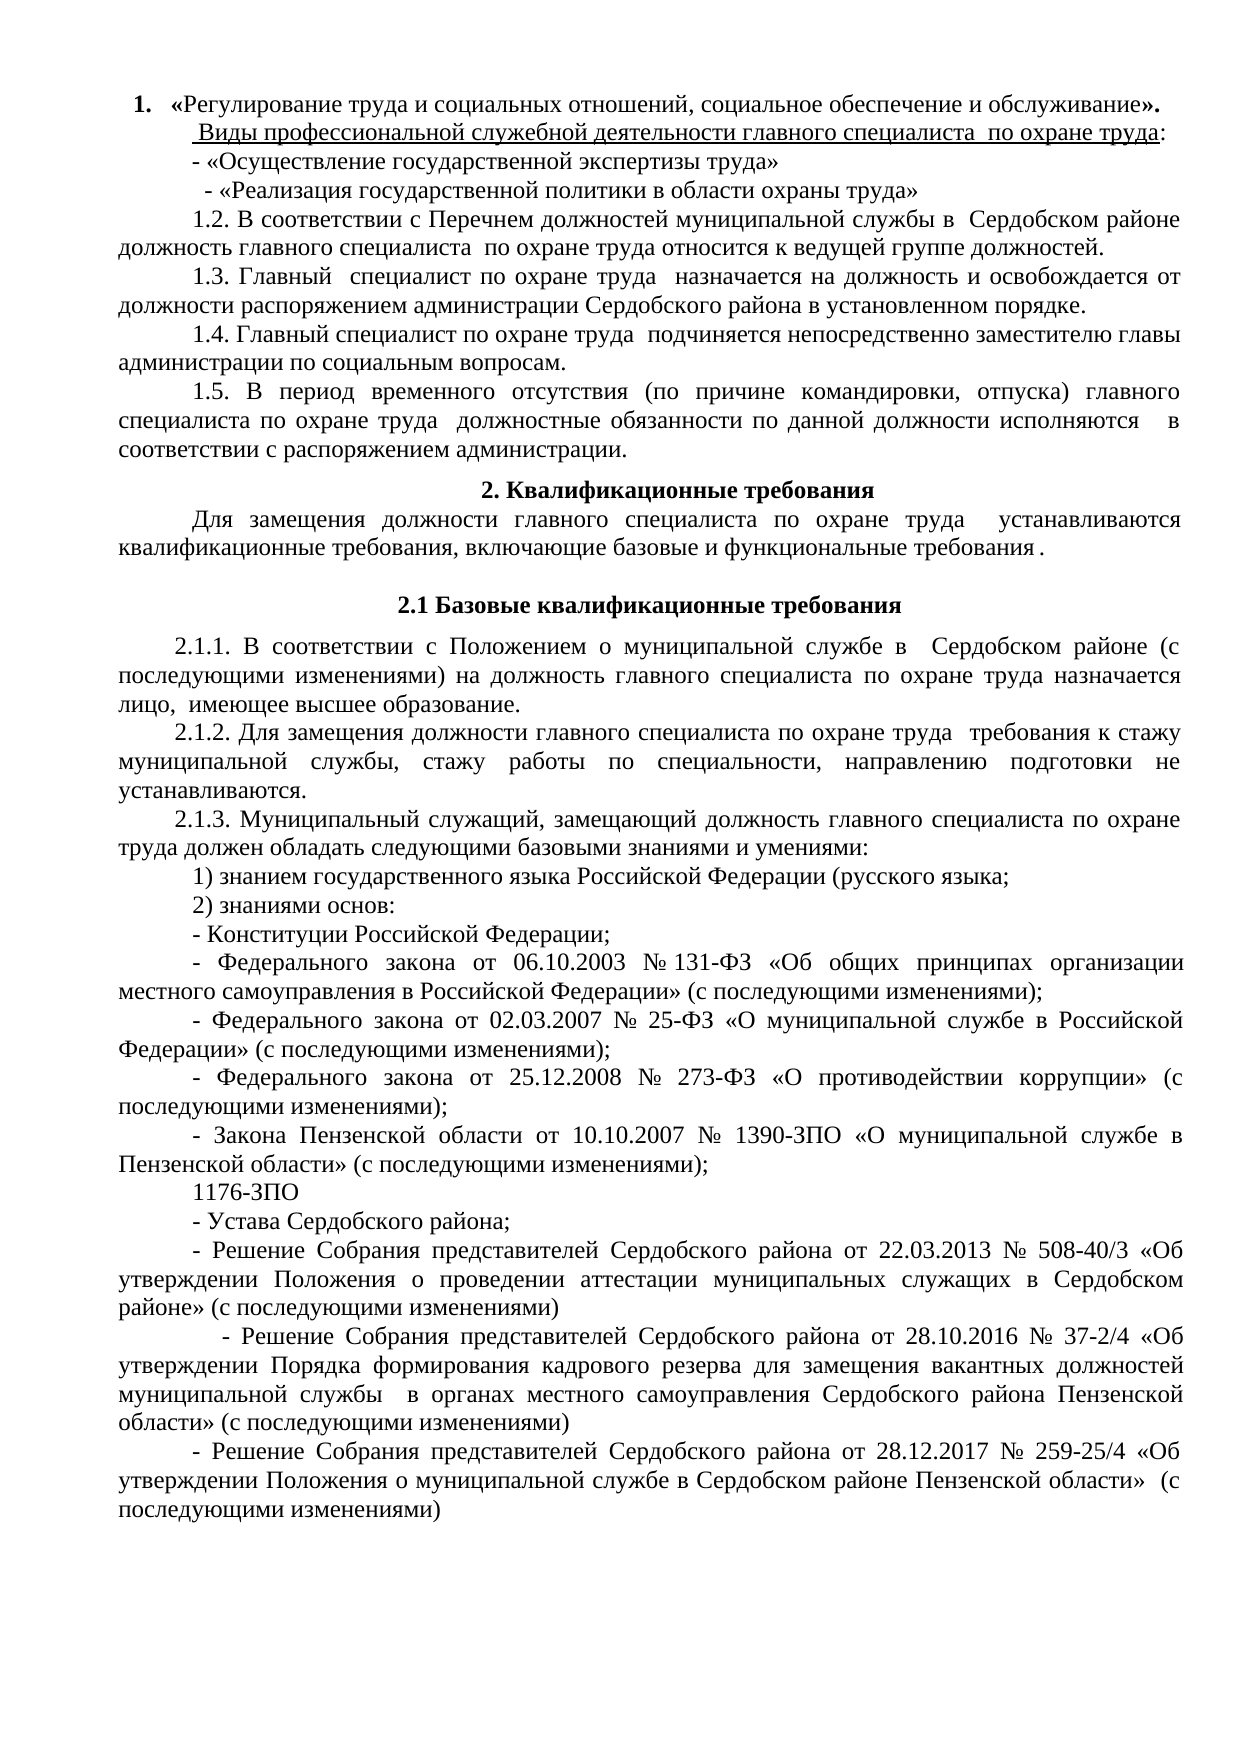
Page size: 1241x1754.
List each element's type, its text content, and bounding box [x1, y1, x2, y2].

text 1.4. Главный специалист по охране труда подчиняется непосредственно заместителю главы администрации по социальным вопросам. [118, 319, 1181, 376]
text 2.1.1. В соответствии с Положением о муниципальной службе в Сердобском районе (с последующими изменениями) на должность главного специалиста по охране труда назначается лицо, имеющее высшее образование. [118, 631, 1181, 717]
text - Решение Собрания представителей Сердобского района от 22.03.2013 № 508-40/3 «Об утверждении Положения о проведении аттестации муниципальных служащих в Сердобском районе» (с последующими изменениями) [118, 1235, 1184, 1321]
text 1) знанием государственного языка Российской Федерации (русского языка; [118, 861, 1184, 890]
text Для замещения должности главного специалиста по охране труда устанавливаются квалификационные требования, включающие базовые и функциональные требования . [118, 504, 1181, 561]
text 1.5. В период временного отсутствия (по причине командировки, отпуска) главного специалиста по охране труда должностные обязанности по данной должности исполняются в соответствии с распоряжением администрации. [118, 376, 1181, 462]
text - Решение Собрания представителей Сердобского района от 28.12.2017 № 259-25/4 «Об утверждении Положения о муниципальной службе в Сердобском районе Пензенской области» (с последующими изменениями) [118, 1436, 1181, 1522]
text - Федерального закона от 25.12.2008 № 273-ФЗ «О противодействии коррупции» (с последующими изменениями); [118, 1062, 1184, 1120]
text - «Реализация государственной политики в области охраны труда» [192, 175, 1181, 204]
text 2.1.2. Для замещения должности главного специалиста по охране труда требования к стажу муниципальной службы, стажу работы по специальности, направлению подготовки не устанавливаются. [118, 717, 1181, 804]
text 1.2. В соответствии с Перечнем должностей муниципальной службы в Сердобском районе должность главного специалиста по охране труда относится к ведущей группе должностей. [118, 204, 1181, 261]
text 2.1.3. Муниципальный служащий, замещающий должность главного специалиста по охране труда должен обладать следующими базовыми знаниями и умениями: [118, 804, 1181, 861]
list «Регулирование труда и социальных отношений, социальное обеспечение и обслуживание». [133, 89, 1181, 117]
text - «Осуществление государственной экспертизы труда» [192, 146, 1181, 175]
text - Устава Сердобского района; [118, 1206, 1184, 1235]
text 2) знаниями основ: [118, 890, 1184, 919]
text - Конституции Российской Федерации; [118, 919, 1184, 947]
text 2.1 Базовые квалификационные требования [118, 590, 1181, 619]
text Виды профессиональной служебной деятельности главного специалиста по охране труда: [192, 117, 1181, 146]
text - Федерального закона от 02.03.2007 № 25-ФЗ «О муниципальной службе в Российской Федерации» (с последующими изменениями); [118, 1005, 1184, 1062]
text 1176-ЗПО [118, 1177, 1184, 1206]
text - Федерального закона от 06.10.2003 № 131-ФЗ «Об общих принципах организации местного самоуправления в Российской Федерации» (с последующими изменениями); [118, 947, 1184, 1005]
text - Закона Пензенской области от 10.10.2007 № 1390-ЗПО «О муниципальной службе в Пензенской области» (с последующими изменениями); [118, 1120, 1184, 1177]
text 2. Квалификационные требования [118, 475, 1181, 504]
text 1.3. Главный специалист по охране труда назначается на должность и освобождается от должности распоряжением администрации Сердобского района в установленном порядке. [118, 261, 1181, 319]
